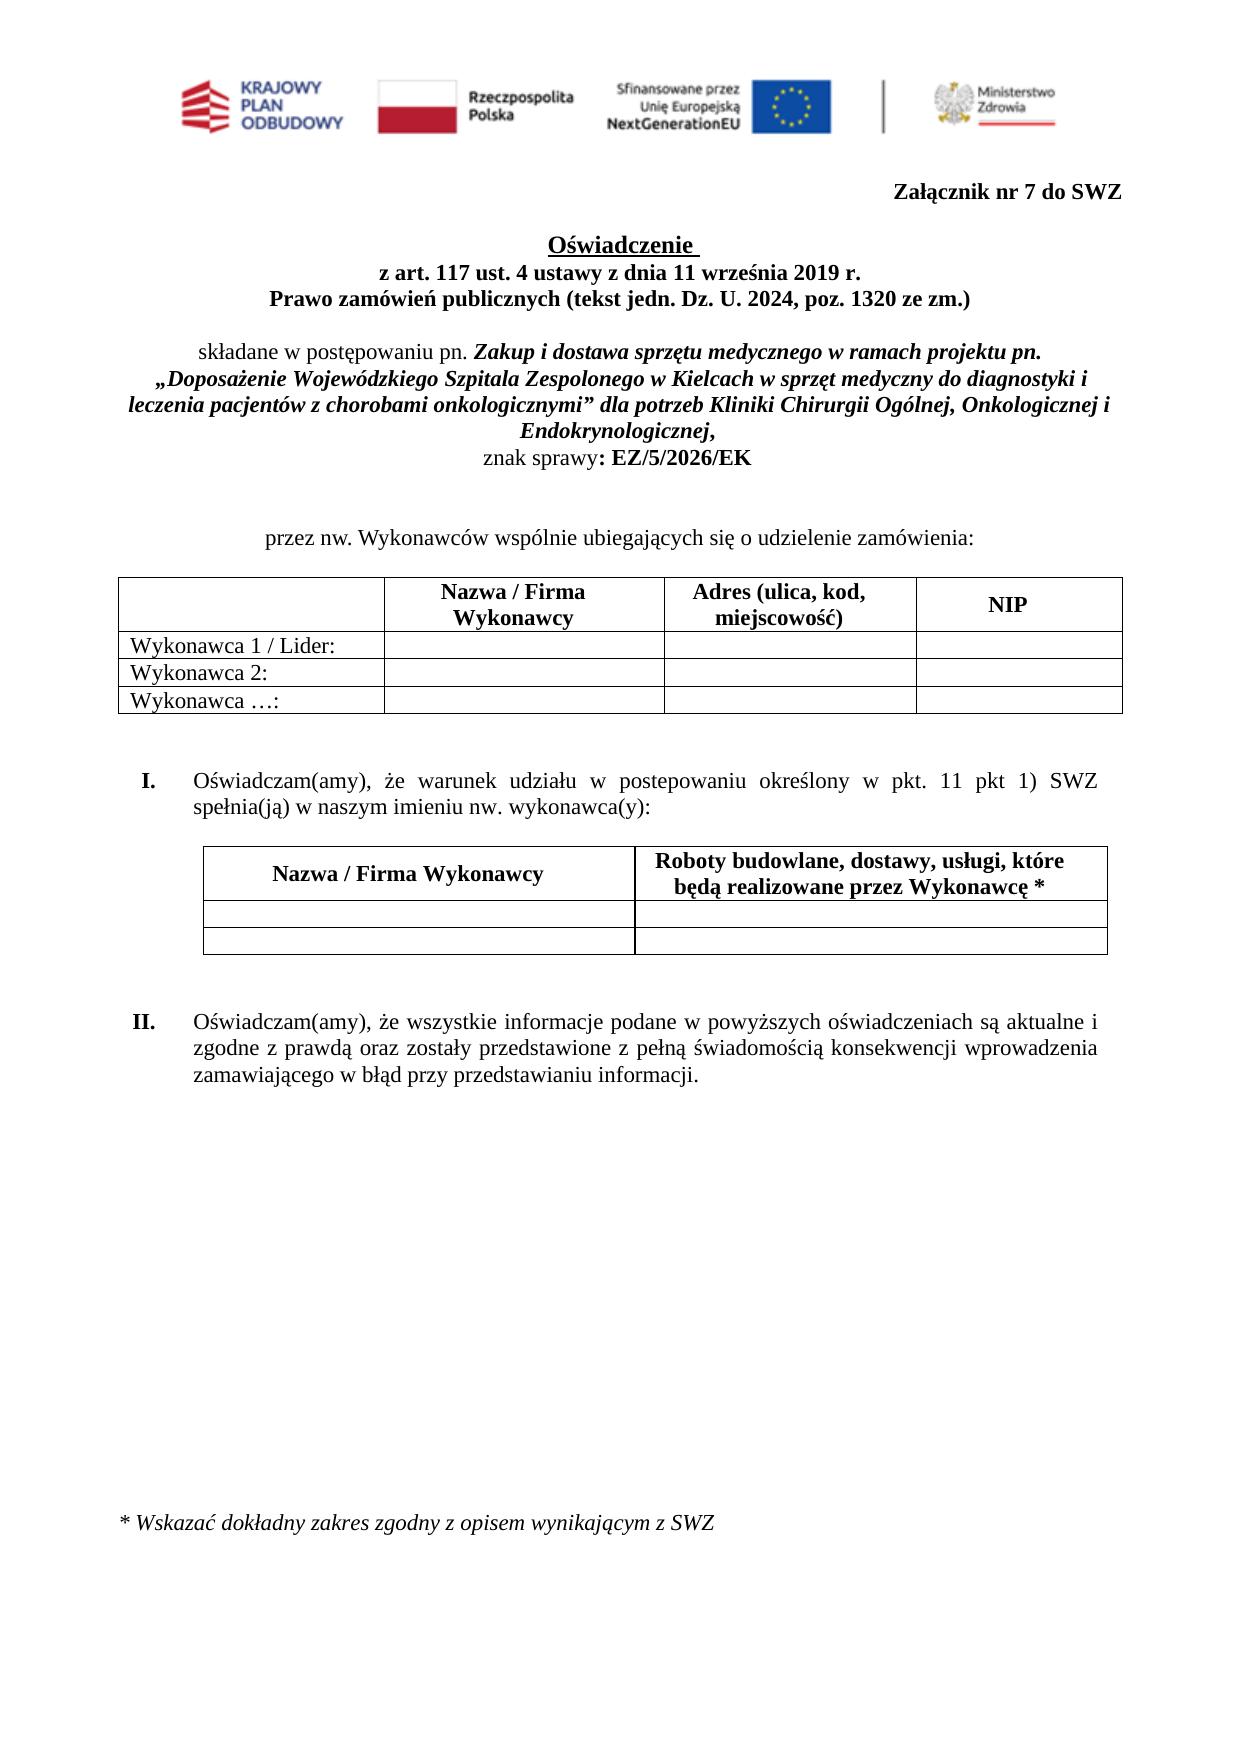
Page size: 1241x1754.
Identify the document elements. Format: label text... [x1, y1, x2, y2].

table_cell Wykonawca …: [119, 687, 384, 713]
table_header [119, 578, 384, 631]
table_header NIP [917, 578, 1122, 631]
table_cell [917, 659, 1122, 686]
picture [167, 59, 1074, 150]
table_cell [636, 901, 1107, 927]
table_cell [636, 928, 1107, 954]
list Oświadczam(amy), że warunek udziału w postepowaniu określony w pkt. 11 pkt 1) SWZ spełnia(ją) w naszym imieniu nw. wykonawca(y): [156, 767, 1099, 819]
text przez nw. Wykonawców wspólnie ubiegających się o udzielenie zamówienia: [118, 524, 1122, 551]
text składane w postępowaniu pn. Zakup i dostawa sprzętu medycznego w ramach projektu pn. „Doposażenie Wojewódzkiego Szpitala Zespolonego w Kielcach w sprzęt medyczny do diagnostyki i leczenia pacjentów z chorobami onkologicznymi” dla potrzeb Kliniki Chirurgii Ogólnej, Onkologicznej i Endokrynologicznej, znak sprawy: EZ/5/2026/EK [118, 338, 1122, 498]
text Oświadczenie [118, 230, 1122, 259]
table_cell [665, 687, 916, 713]
table_header Roboty budowlane, dostawy, usługi, które będą realizowane przez Wykonawcę * [636, 847, 1107, 899]
table_cell Wykonawca 1 / Lider: [119, 632, 384, 658]
table_cell [385, 632, 664, 658]
table_cell Wykonawca 2: [119, 659, 384, 686]
table_cell [665, 659, 916, 686]
table_cell [204, 901, 634, 927]
table_cell [917, 687, 1122, 713]
text Załącznik nr 7 do SWZ [118, 178, 1122, 204]
table_header Adres (ulica, kod, miejscowość) [665, 578, 916, 631]
table_cell [917, 632, 1122, 658]
text Prawo zamówień publicznych (tekst jedn. Dz. U. 2024, poz. 1320 ze zm.) [118, 286, 1122, 312]
table_cell [204, 928, 634, 954]
text z art. 117 ust. 4 ustawy z dnia 11 września 2019 r. [118, 259, 1122, 286]
table_header Nazwa / Firma Wykonawcy [385, 578, 664, 631]
text * Wskazać dokładny zakres zgodny z opisem wynikającym z SWZ [118, 1509, 1122, 1535]
table_header Nazwa / Firma Wykonawcy [204, 847, 634, 899]
list Oświadczam(amy), że wszystkie informacje podane w powyższych oświadczeniach są aktualne i zgodne z prawdą oraz zostały przedstawione z pełną świadomością konsekwencji wprowadzenia zamawiającego w błąd przy przedstawianiu informacji. [156, 1008, 1099, 1087]
table_cell [665, 632, 916, 658]
table_cell [385, 659, 664, 686]
table_cell [385, 687, 664, 713]
